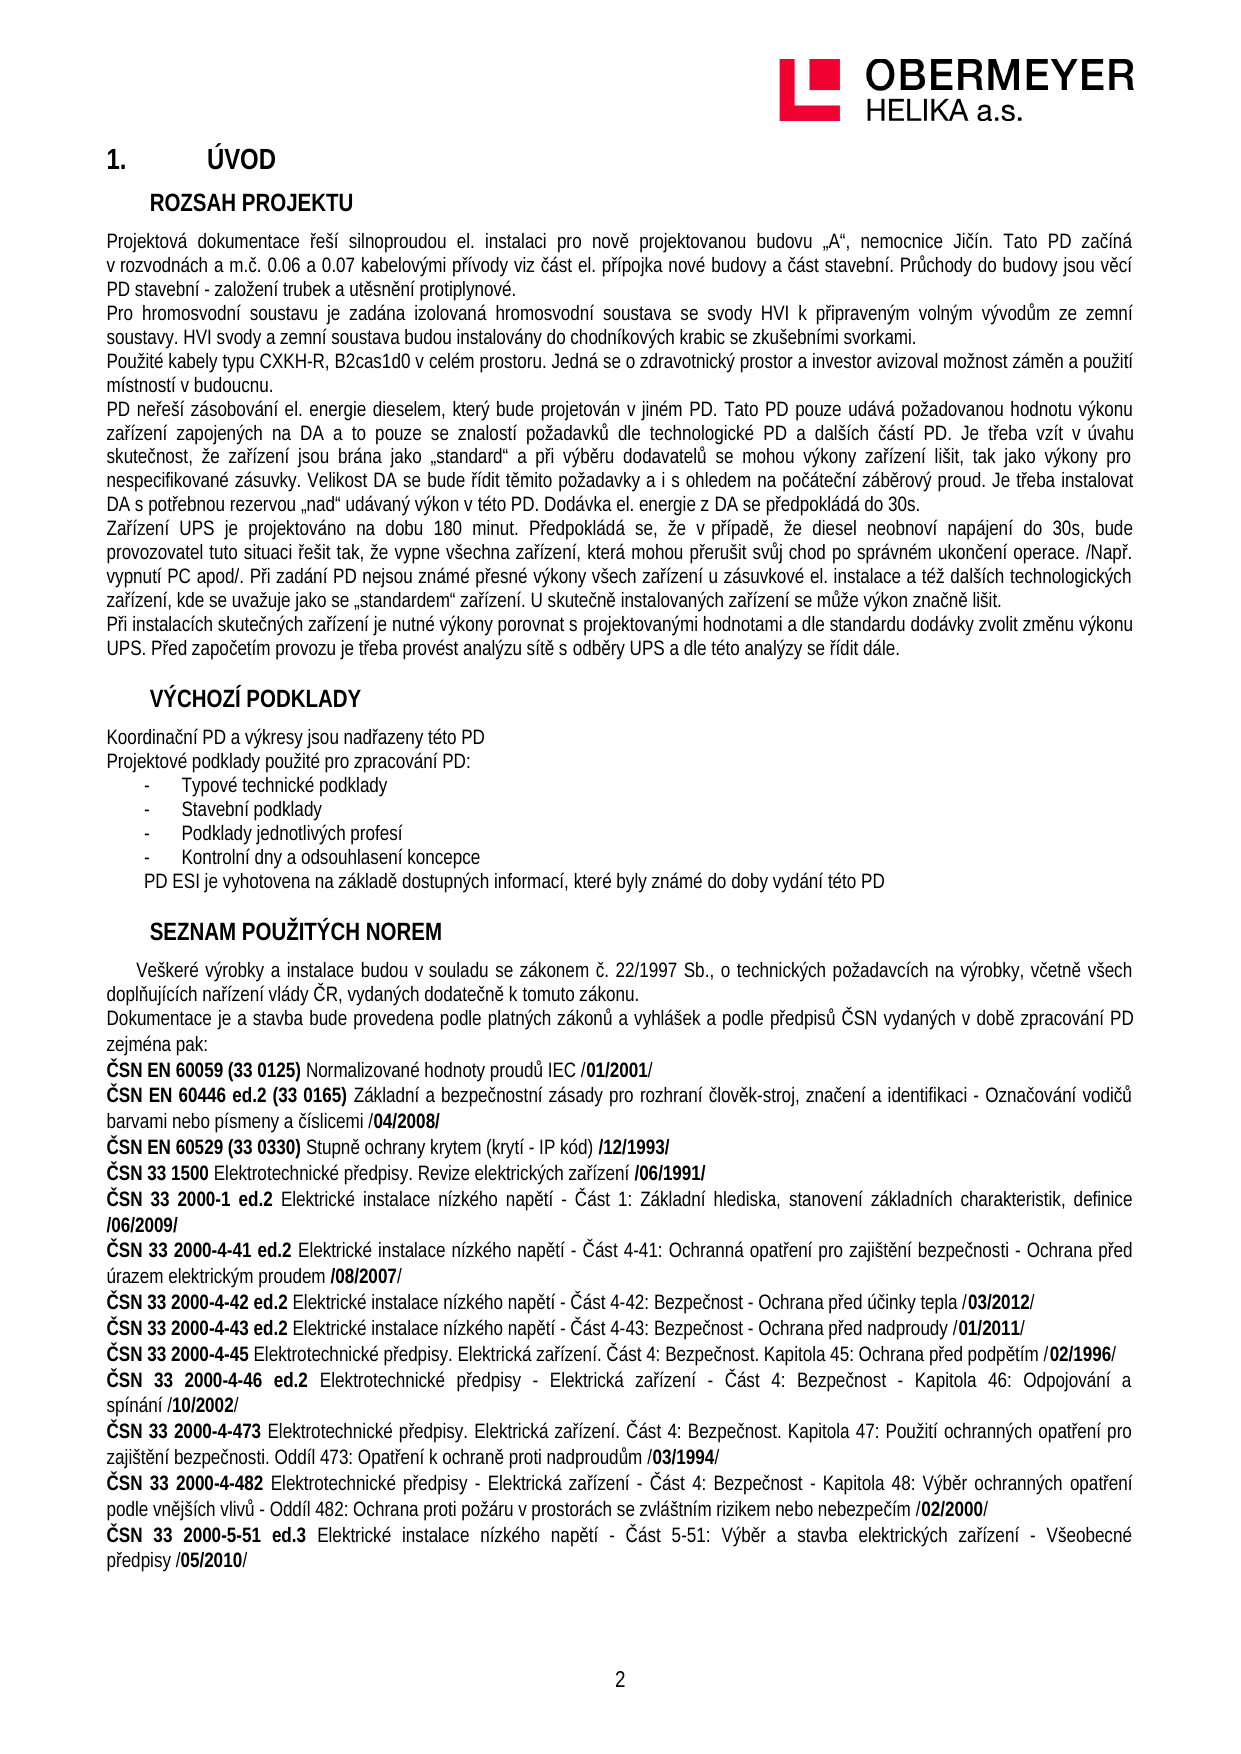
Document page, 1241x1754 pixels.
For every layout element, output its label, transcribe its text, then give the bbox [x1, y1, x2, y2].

text ČSN 33 2000-1 ed.2 Elektrické instalace nízkého napětí - Část 1: Základní hlediska, stanovení základních charakteristik, definice /06/2009/ [106, 1187, 1134, 1237]
subtitle SEZNAM POUŽITÝCH NOREM [144, 917, 1134, 946]
text ČSN 33 2000-4-473 Elektrotechnické předpisy. Elektrická zařízení. Část 4: Bezpečnost. Kapitola 47: Použití ochranných opatření pro zajištění bezpečnosti. Oddíl 473: Opatření k ochraně proti nadproudům /03/1994/ [106, 1419, 1134, 1469]
text ČSN 33 2000-4-43 ed.2 Elektrické instalace nízkého napětí - Část 4-43: Bezpečnost - Ochrana před nadproudy /01/2011/ [106, 1316, 1134, 1340]
text ČSN EN 60446 ed.2 (33 0165) Základní a bezpečnostní zásady pro rozhraní člověk-stroj, značení a identifikaci - Označování vodičů barvami nebo písmeny a číslicemi /04/2008/ [106, 1083, 1134, 1133]
text ČSN 33 2000-5-51 ed.3 Elektrické instalace nízkého napětí - Část 5-51: Výběr a stavba elektrických zařízení - Všeobecné předpisy /05/2010/ [106, 1523, 1134, 1572]
list Kontrolní dny a odsouhlasení koncepce [144, 845, 1134, 869]
picture [779, 59, 1134, 121]
text ČSN EN 60529 (33 0330) Stupně ochrany krytem (krytí - IP kód) /12/1993/ [106, 1135, 1134, 1159]
text PD ESI je vyhotovena na základě dostupných informací, které byly známé do doby vydání této PD [144, 869, 1134, 893]
text Dokumentace je a stavba bude provedena podle platných zákonů a vyhlášek a podle předpisů ČSN vydaných v době zpracování PD zejména pak: [106, 1006, 1134, 1056]
list Stavební podklady [144, 797, 1134, 821]
text Veškeré výrobky a instalace budou v souladu se zákonem č. 22/1997 Sb., o technických požadavcích na výrobky, včetně všech doplňujících nařízení vlády ČR, vydaných dodatečně k tomuto zákonu. [106, 958, 1134, 1006]
text Použité kabely typu CXKH-R, B2cas1d0 v celém prostoru. Jedná se o zdravotnický prostor a investor avizoval možnost záměn a použití místností v budoucnu. [106, 349, 1134, 397]
subtitle úVOD [106, 142, 1134, 175]
text Projektové podklady použité pro zpracování PD: [106, 749, 1134, 773]
text ČSN 33 1500 Elektrotechnické předpisy. Revize elektrických zařízení /06/1991/ [106, 1161, 1134, 1185]
list Podklady jednotlivých profesí [144, 821, 1134, 845]
subtitle ROZSAH PROJEKTU [144, 188, 1134, 216]
text PD neřeší zásobování el. energie dieselem, který bude projetován v jiném PD. Tato PD pouze udává požadovanou hodnotu výkonu zařízení zapojených na DA a to pouze se znalostí požadavků dle technologické PD a dalších částí PD. Je třeba vzít v úvahu skutečnost, že zařízení jsou brána jako „standard“ a při výběru dodavatelů se mohou výkony zařízení lišit, tak jako výkony pro nespecifikované zásuvky. Velikost DA se bude řídit těmito požadavky a i s ohledem na počáteční záběrový proud. Je třeba instalovat DA s potřebnou rezervou „nad“ udávaný výkon v této PD. Dodávka el. energie z DA se předpokládá do 30s. [106, 397, 1134, 516]
text ČSN EN 60059 (33 0125) Normalizované hodnoty proudů IEC /01/2001/ [106, 1058, 1134, 1082]
list Typové technické podklady [144, 773, 1134, 797]
text Koordinační PD a výkresy jsou nadřazeny této PD [106, 725, 1134, 749]
text ČSN 33 2000-4-41 ed.2 Elektrické instalace nízkého napětí - Část 4-41: Ochranná opatření pro zajištění bezpečnosti - Ochrana před úrazem elektrickým proudem /08/2007/ [106, 1238, 1134, 1288]
text ČSN 33 2000-4-45 Elektrotechnické předpisy. Elektrická zařízení. Část 4: Bezpečnost. Kapitola 45: Ochrana před podpětím /02/1996/ [106, 1342, 1134, 1366]
text Projektová dokumentace řeší silnoproudou el. instalaci pro nově projektovanou budovu „A“, nemocnice Jičín. Tato PD začíná v rozvodnách a m.č. 0.06 a 0.07 kabelovými přívody viz část el. přípojka nové budovy a část stavební. Průchody do budovy jsou věcí PD stavební - založení trubek a utěsnění protiplynové. [106, 229, 1134, 301]
text ČSN 33 2000-4-46 ed.2 Elektrotechnické předpisy - Elektrická zařízení - Část 4: Bezpečnost - Kapitola 46: Odpojování a spínání /10/2002/ [106, 1368, 1134, 1417]
text Zařízení UPS je projektováno na dobu 180 minut. Předpokládá se, že v případě, že diesel neobnoví napájení do 30s, bude provozovatel tuto situaci řešit tak, že vypne všechna zařízení, která mohou přerušit svůj chod po správném ukončení operace. /Např. vypnutí PC apod/. Při zadání PD nejsou známé přesné výkony všech zařízení u zásuvkové el. instalace a též dalších technologických zařízení, kde se uvažuje jako se „standardem“ zařízení. U skutečně instalovaných zařízení se může výkon značně lišit. [106, 516, 1134, 612]
text ČSN 33 2000-4-42 ed.2 Elektrické instalace nízkého napětí - Část 4-42: Bezpečnost - Ochrana před účinky tepla /03/2012/ [106, 1290, 1134, 1314]
text ČSN 33 2000-4-482 Elektrotechnické předpisy - Elektrická zařízení - Část 4: Bezpečnost - Kapitola 48: Výběr ochranných opatření podle vnějších vlivů - Oddíl 482: Ochrana proti požáru v prostorách se zvláštním rizikem nebo nebezpečím /02/2000/ [106, 1471, 1134, 1521]
text Pro hromosvodní soustavu je zadána izolovaná hromosvodní soustava se svody HVI k připraveným volným vývodům ze zemní soustavy. HVI svody a zemní soustava budou instalovány do chodníkových krabic se zkušebními svorkami. [106, 301, 1134, 349]
text Při instalacích skutečných zařízení je nutné výkony porovnat s projektovanými hodnotami a dle standardu dodávky zvolit změnu výkonu UPS. Před započetím provozu je třeba provést analýzu sítě s odběry UPS a dle této analýzy se řídit dále. [106, 612, 1134, 660]
subtitle VÝCHOZÍ PODKLADY [144, 684, 1134, 713]
